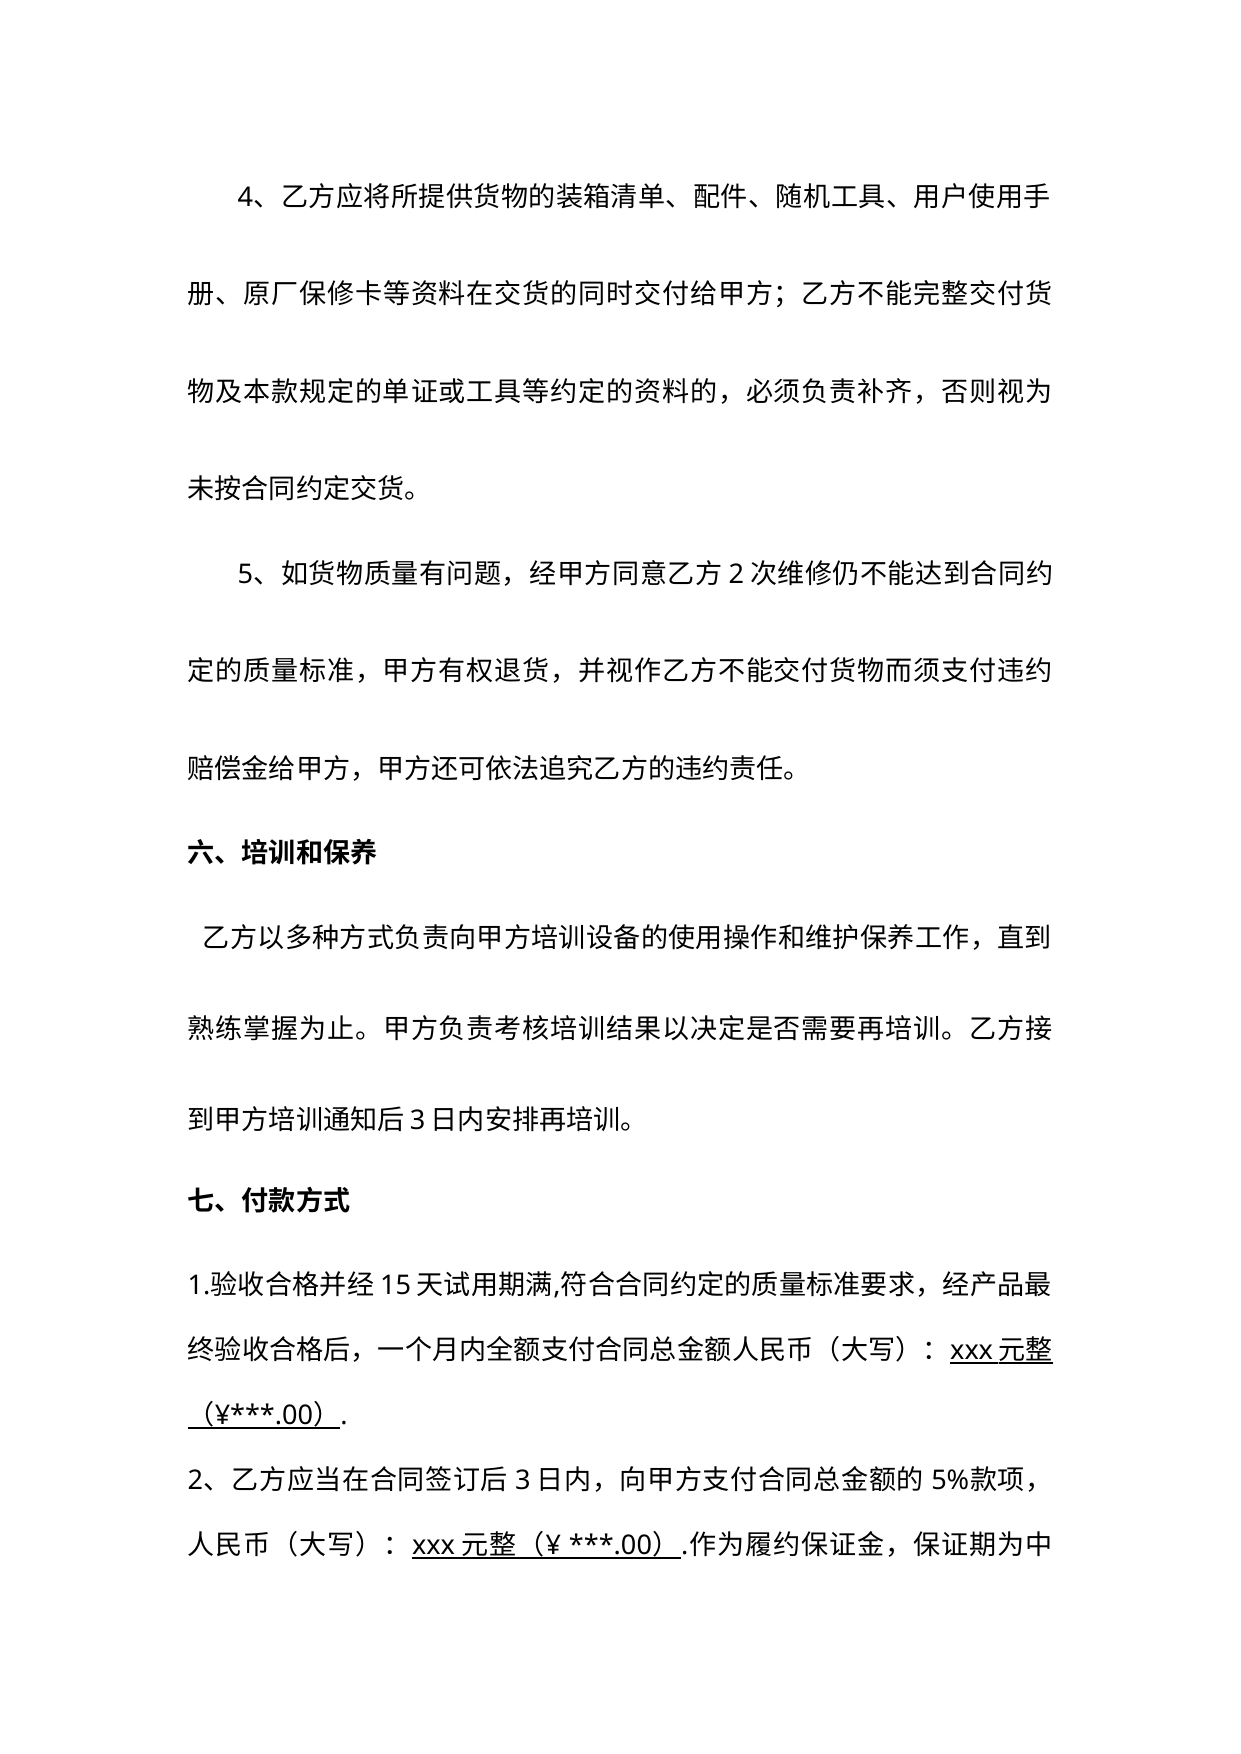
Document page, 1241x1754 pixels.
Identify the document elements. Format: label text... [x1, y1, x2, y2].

text 1.验收合格并经15天试用期满,符合合同约定的质量标准要求，经产品最终验收合格后，一个月内全额支付合同总金额人民币（大写）：xxx元整（¥***.00）. [187, 1250, 1053, 1445]
text 六、培训和保养 [187, 819, 1053, 884]
text 5、如货物质量有问题，经甲方同意乙方2次维修仍不能达到合同约定的质量标准，甲方有权退货，并视作乙方不能交付货物而须支付违约赔偿金给甲方，甲方还可依法追究乙方的违约责任。 [187, 539, 1053, 799]
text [187, 1445, 1053, 1575]
text 4、乙方应将所提供货物的装箱清单、配件、随机工具、用户使用手册、原厂保修卡等资料在交货的同时交付给甲方；乙方不能完整交付货物及本款规定的单证或工具等约定的资料的，必须负责补齐，否则视为未按合同约定交货。 [187, 162, 1053, 519]
text 七、付款方式 [187, 1166, 1053, 1231]
text 乙方以多种方式负责向甲方培训设备的使用操作和维护保养工作，直到熟练掌握为止。甲方负责考核培训结果以决定是否需要再培训。乙方接到甲方培训通知后3日内安排再培训。 [187, 903, 1053, 1150]
